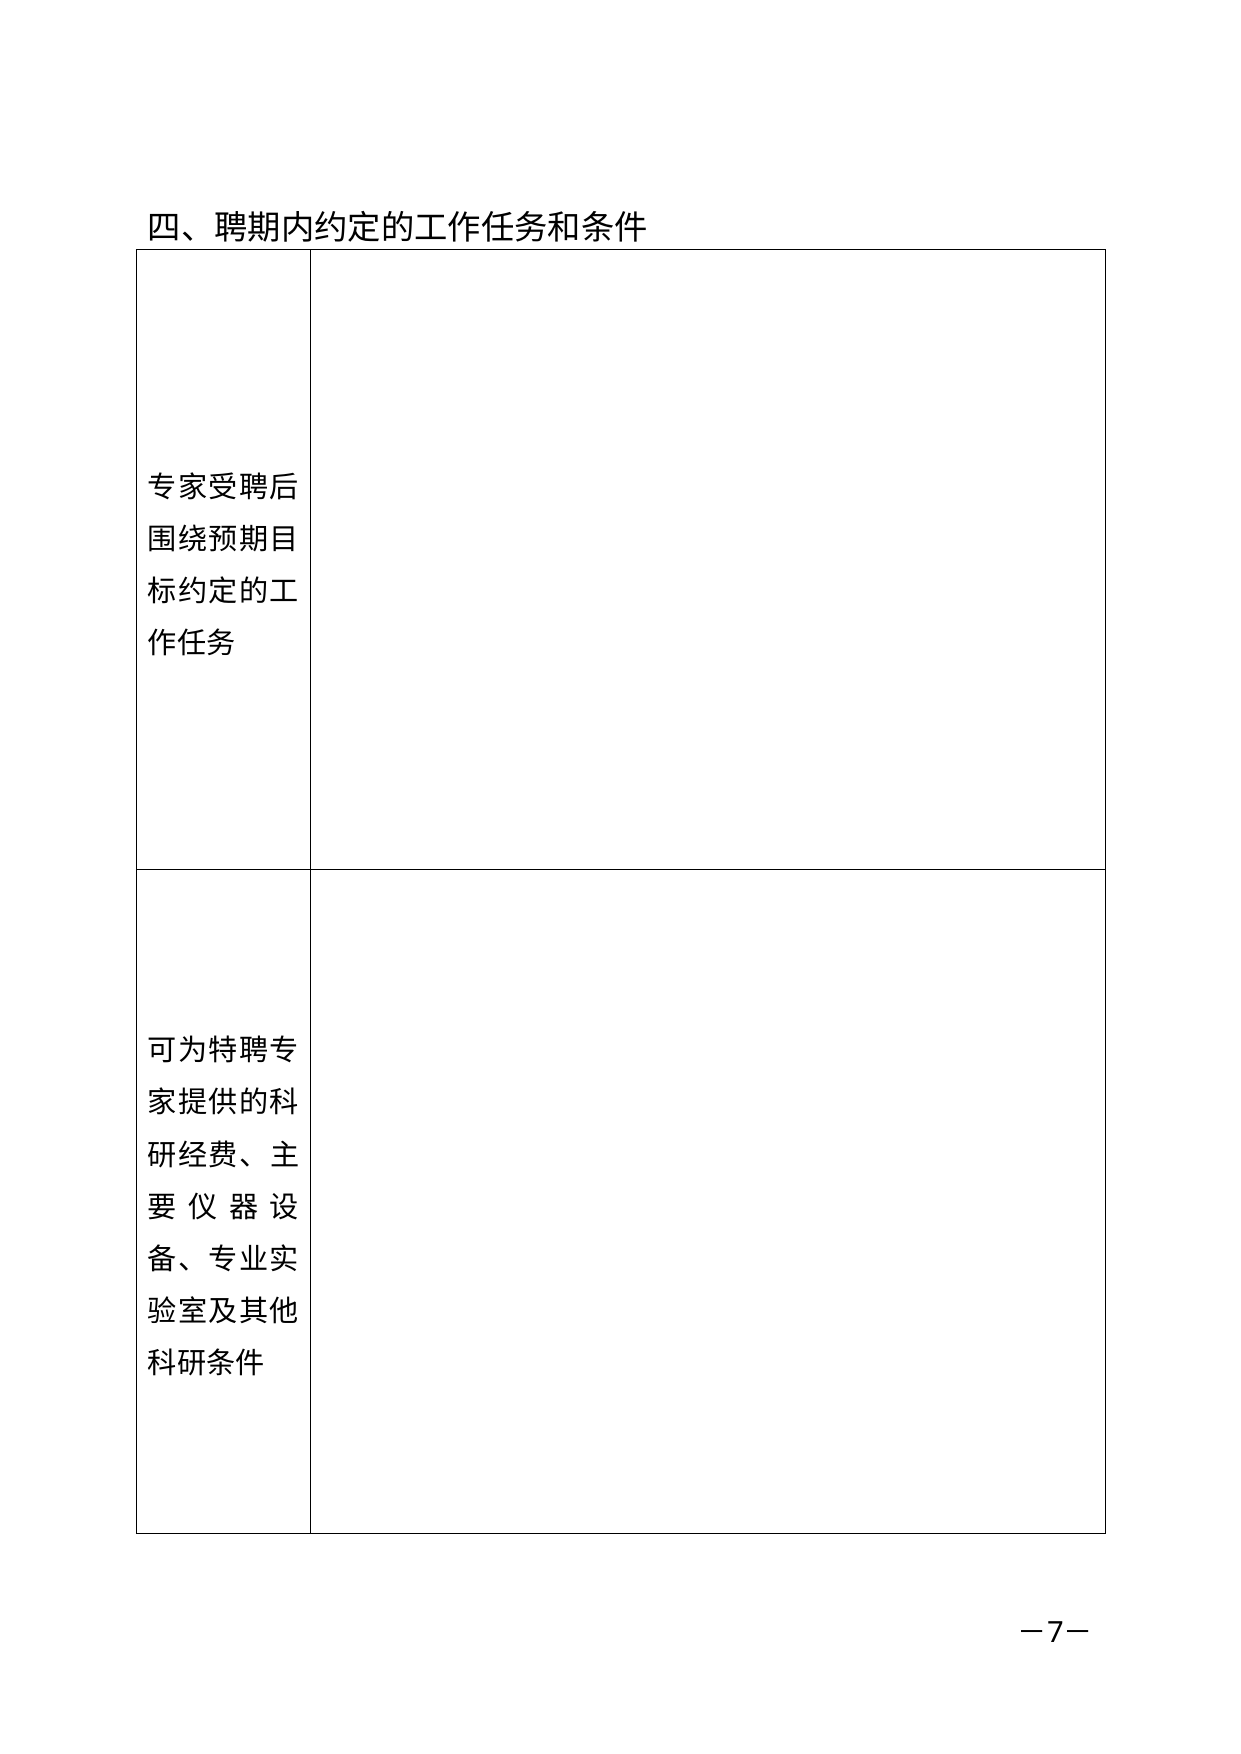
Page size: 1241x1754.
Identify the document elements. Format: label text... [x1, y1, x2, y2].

table_header [311, 250, 1105, 869]
table_cell [311, 870, 1105, 1533]
text 四、聘期内约定的工作任务和条件 [148, 201, 1092, 249]
table_header 专家受聘后围绕预期目标约定的工作任务 [137, 250, 310, 869]
table_cell 可为特聘专家提供的科研经费、主要仪器设备、专业实验室及其他科研条件 [137, 870, 310, 1533]
